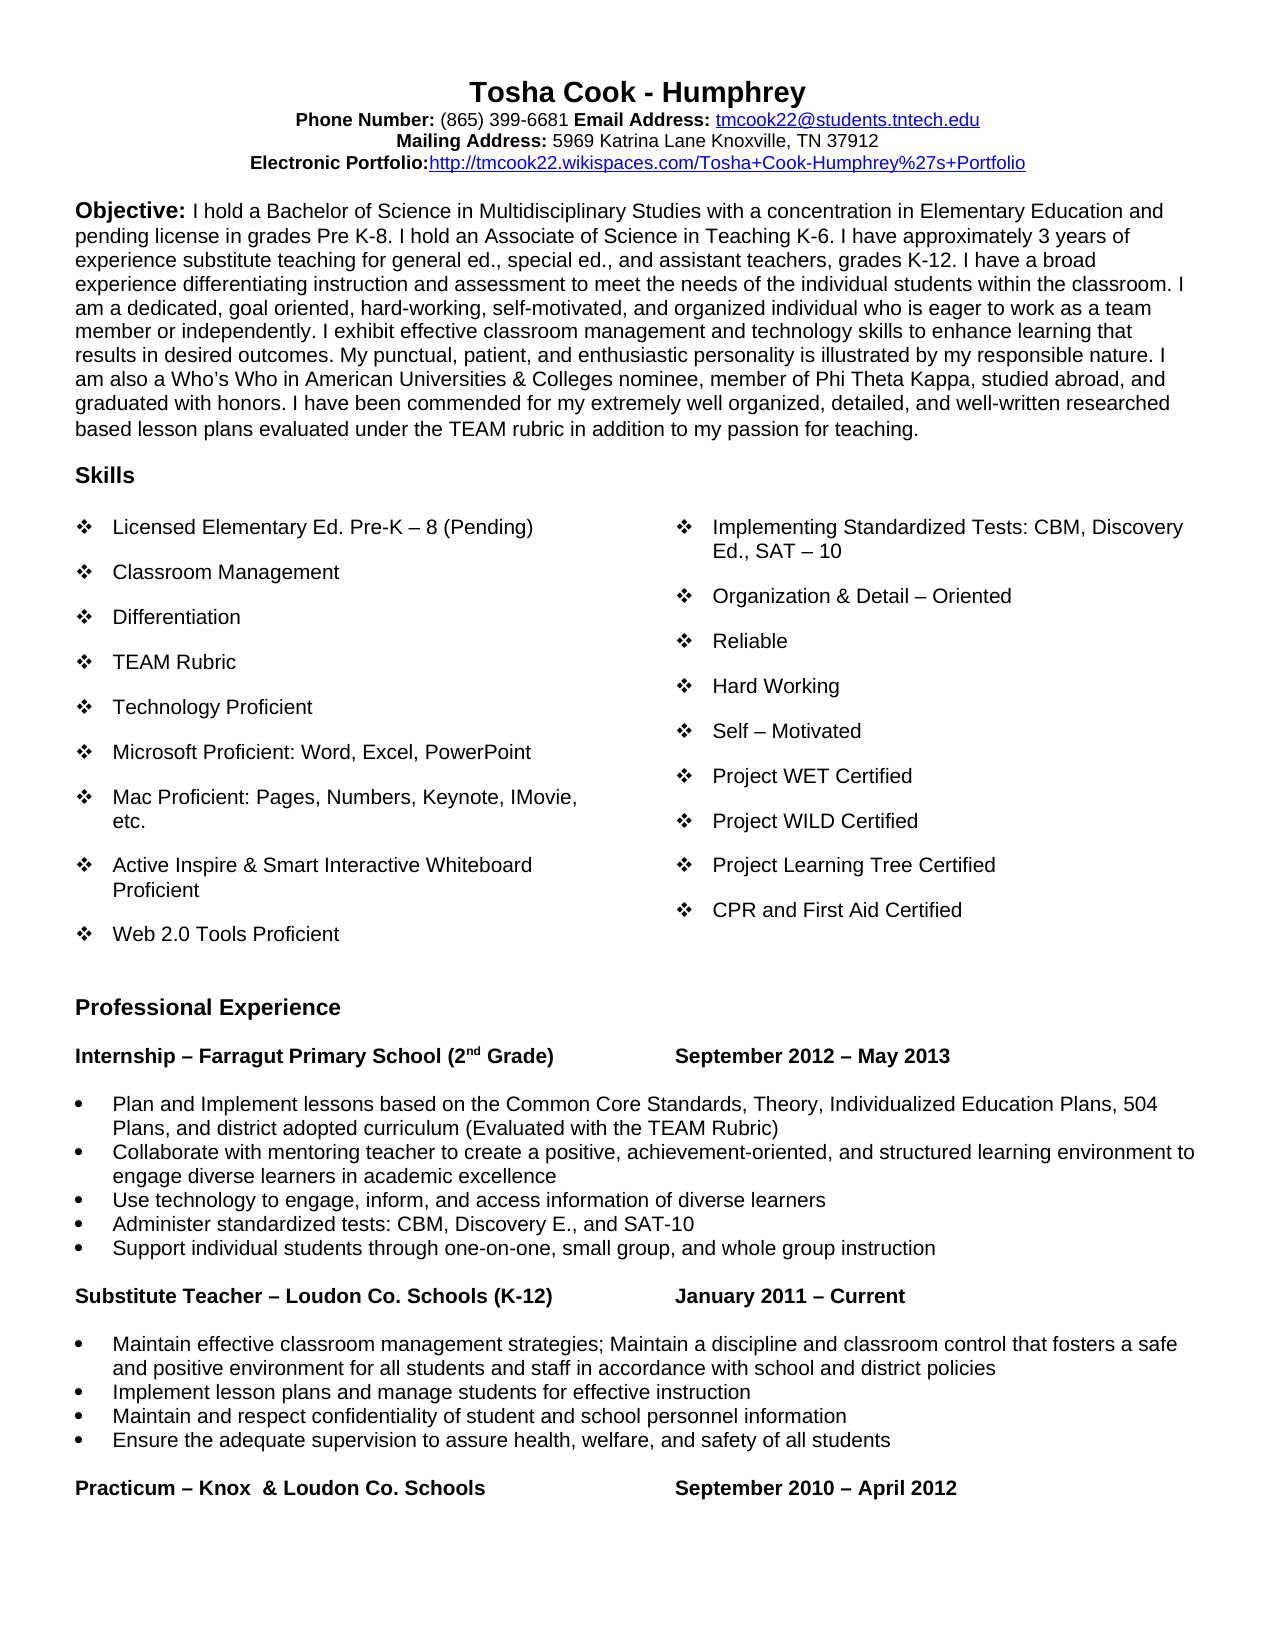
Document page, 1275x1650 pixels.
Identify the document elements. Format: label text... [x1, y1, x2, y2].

list Microsoft Proficient: Word, Excel, PowerPoint [75, 739, 600, 764]
text January 2011 – Current [675, 1284, 1200, 1308]
list Ensure the adequate supervision to assure health, welfare, and safety of all students [75, 1428, 1200, 1452]
list Project Learning Tree Certified [675, 853, 1200, 877]
text Phone Number: (865) 399-6681 Email Address: tmcook22@students.tntech.edu [75, 108, 1200, 130]
text September 2012 – May 2013 [675, 1044, 1200, 1068]
list Plan and Implement lessons based on the Common Core Standards, Theory, Individualized Education Plans, 504 Plans, and district adopted curriculum (Evaluated with the TEAM Rubric) [75, 1092, 1200, 1140]
list Differentiation [75, 605, 600, 629]
text Skills [75, 462, 1200, 489]
list Active Inspire & Smart Interactive Whiteboard Proficient [75, 853, 600, 901]
list Technology Proficient [75, 695, 600, 719]
text Objective: I hold a Bachelor of Science in Multidisciplinary Studies with a concentration in Elementary Education and pending license in grades Pre K-8. I hold an Associate of Science in Teaching K-6. I have approximately 3 years of experience substitute teaching for general ed., special ed., and assistant teachers, grades K-12. I have a broad experience differentiating instruction and assessment to meet the needs of the individual students within the classroom. I am a dedicated, goal oriented, hard-working, self-motivated, and organized individual who is eager to work as a team member or independently. I exhibit effective classroom management and technology skills to enhance learning that results in desired outcomes. My punctual, patient, and enthusiastic personality is illustrated by my responsible nature. I am also a Who’s Who in American Universities & Colleges nominee, member of Phi Theta Kappa, studied abroad, and graduated with honors. I have been commended for my extremely well organized, detailed, and well-written researched based lesson plans evaluated under the TEAM rubric in addition to my passion for teaching. [75, 197, 1200, 442]
list Hard Working [675, 674, 1200, 698]
text Professional Experience [75, 993, 1200, 1020]
list Implement lesson plans and manage students for effective instruction [75, 1380, 1200, 1404]
list Reliable [675, 629, 1200, 653]
list Administer standardized tests: CBM, Discovery E., and SAT-10 [75, 1212, 1200, 1236]
text Tosha Cook - Humphrey [75, 75, 1200, 108]
list Use technology to engage, inform, and access information of diverse learners [75, 1188, 1200, 1212]
text Mailing Address: 5969 Katrina Lane Knoxville, TN 37912 [75, 130, 1200, 152]
list Licensed Elementary Ed. Pre-K – 8 (Pending) [75, 515, 600, 539]
text Substitute Teacher – Loudon Co. Schools (K-12) [75, 1284, 600, 1308]
list Project WILD Certified [675, 808, 1200, 832]
list TEAM Rubric [75, 650, 600, 674]
list Mac Proficient: Pages, Numbers, Keynote, IMovie, etc. [75, 784, 600, 832]
list Organization & Detail – Oriented [675, 584, 1200, 608]
text Electronic Portfolio:http://tmcook22.wikispaces.com/Tosha+Cook-Humphrey%27s+Portfolio [75, 152, 1200, 173]
text September 2010 – April 2012 [675, 1476, 1200, 1500]
text Internship – Farragut Primary School (2nd Grade) [75, 1044, 600, 1068]
list Project WET Certified [675, 763, 1200, 788]
text Practicum – Knox & Loudon Co. Schools [75, 1476, 600, 1500]
list Implementing Standardized Tests: CBM, Discovery Ed., SAT – 10 [675, 515, 1200, 563]
list Self – Motivated [675, 719, 1200, 743]
list Maintain effective classroom management strategies; Maintain a discipline and classroom control that fosters a safe and positive environment for all students and staff in accordance with school and district policies [75, 1332, 1200, 1380]
list Collaborate with mentoring teacher to create a positive, achievement-oriented, and structured learning environment to engage diverse learners in academic excellence [75, 1140, 1200, 1188]
list CPR and First Aid Certified [675, 898, 1200, 922]
list Web 2.0 Tools Proficient [75, 922, 600, 946]
list Classroom Management [75, 560, 600, 584]
list Support individual students through one-on-one, small group, and whole group instruction [75, 1236, 1200, 1260]
list Maintain and respect confidentiality of student and school personnel information [75, 1404, 1200, 1428]
